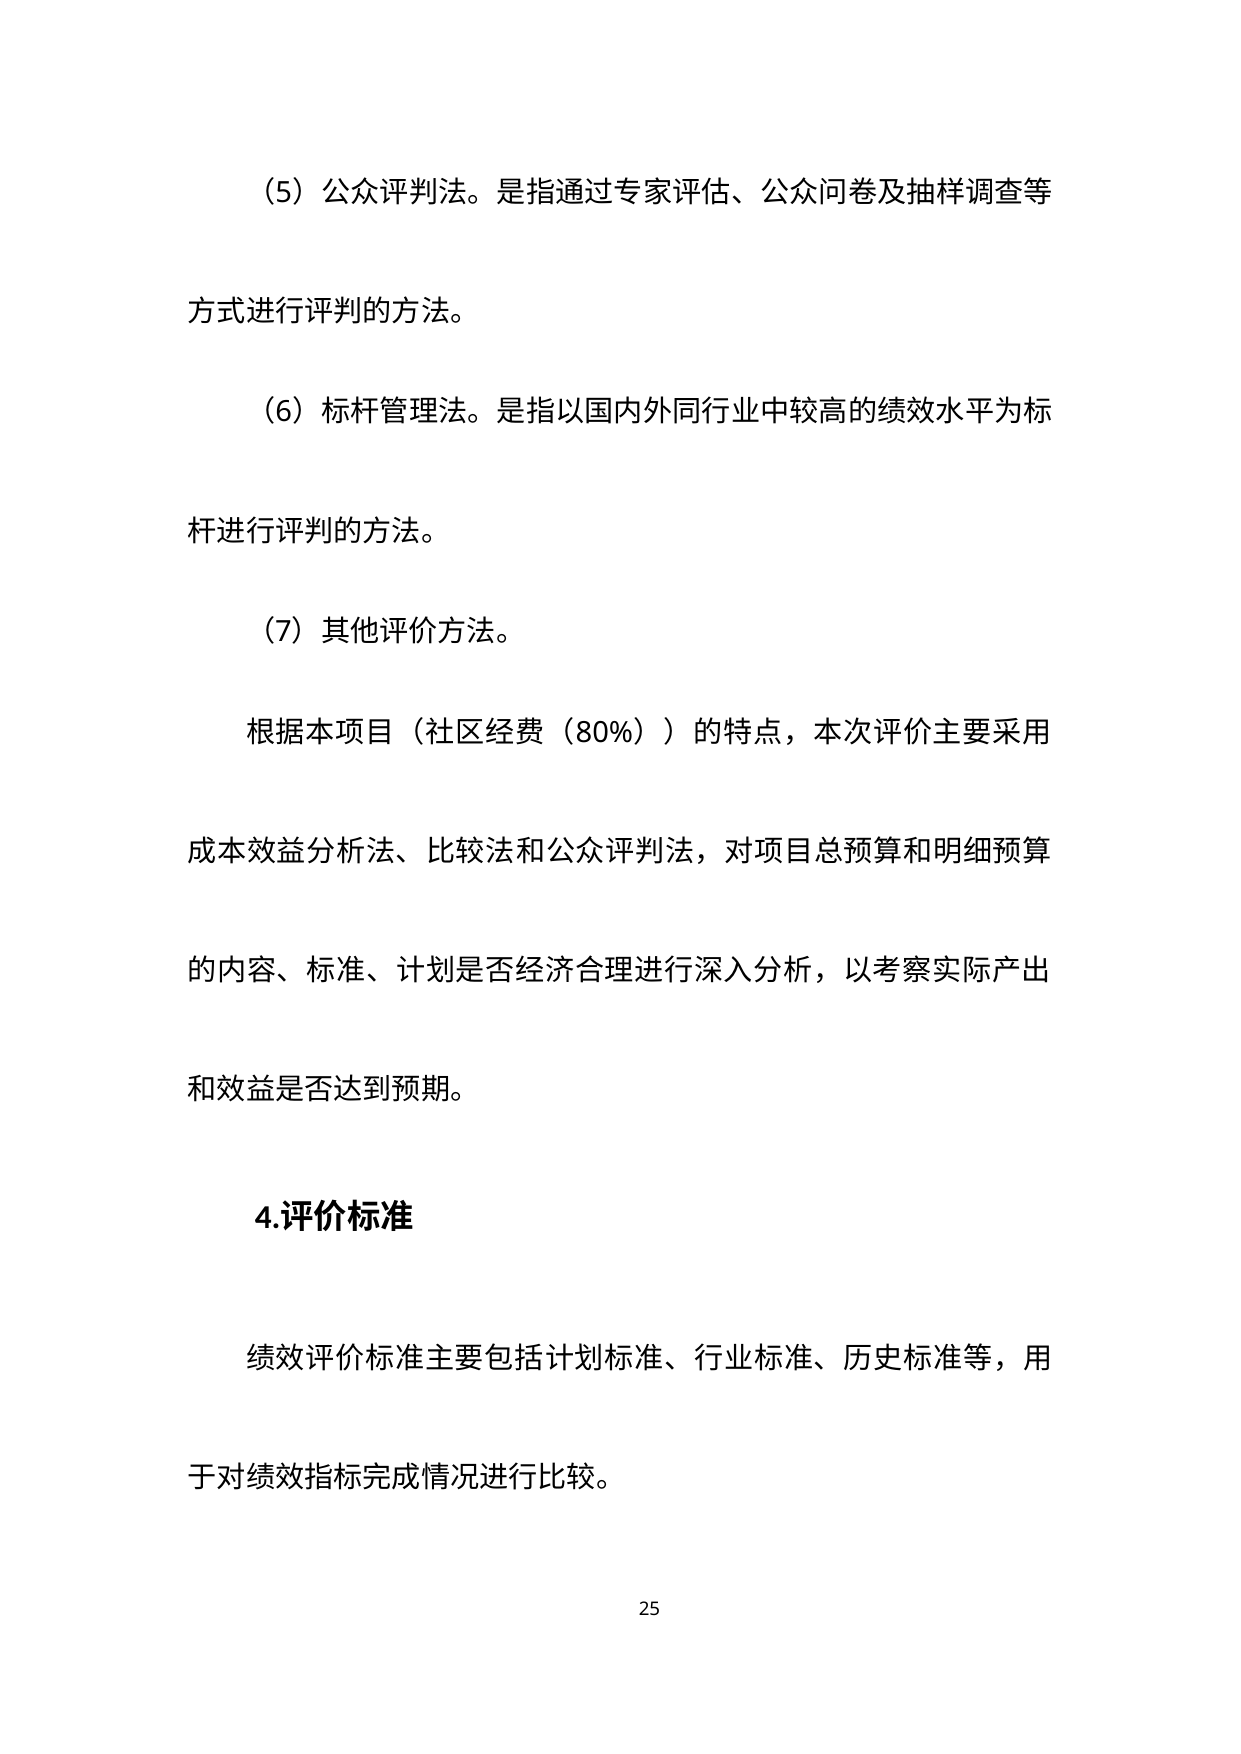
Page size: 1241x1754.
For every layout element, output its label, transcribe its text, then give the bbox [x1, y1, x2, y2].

text （6）标杆管理法。是指以国内外同行业中较高的绩效水平为标杆进行评判的方法。 [187, 369, 1053, 568]
text （5）公众评判法。是指通过专家评估、公众问卷及抽样调查等方式进行评判的方法。 [187, 150, 1053, 348]
text （7）其他评价方法。 [187, 589, 1053, 668]
subtitle 4.评价标准 [187, 1174, 1053, 1254]
text 绩效评价标准主要包括计划标准、行业标准、历史标准等，用于对绩效指标完成情况进行比较。 [187, 1316, 1053, 1514]
text 根据本项目（社区经费（80%））的特点，本次评价主要采用成本效益分析法、比较法和公众评判法，对项目总预算和明细预算的内容、标准、计划是否经济合理进行深入分析，以考察实际产出和效益是否达到预期。 [187, 690, 1053, 1126]
